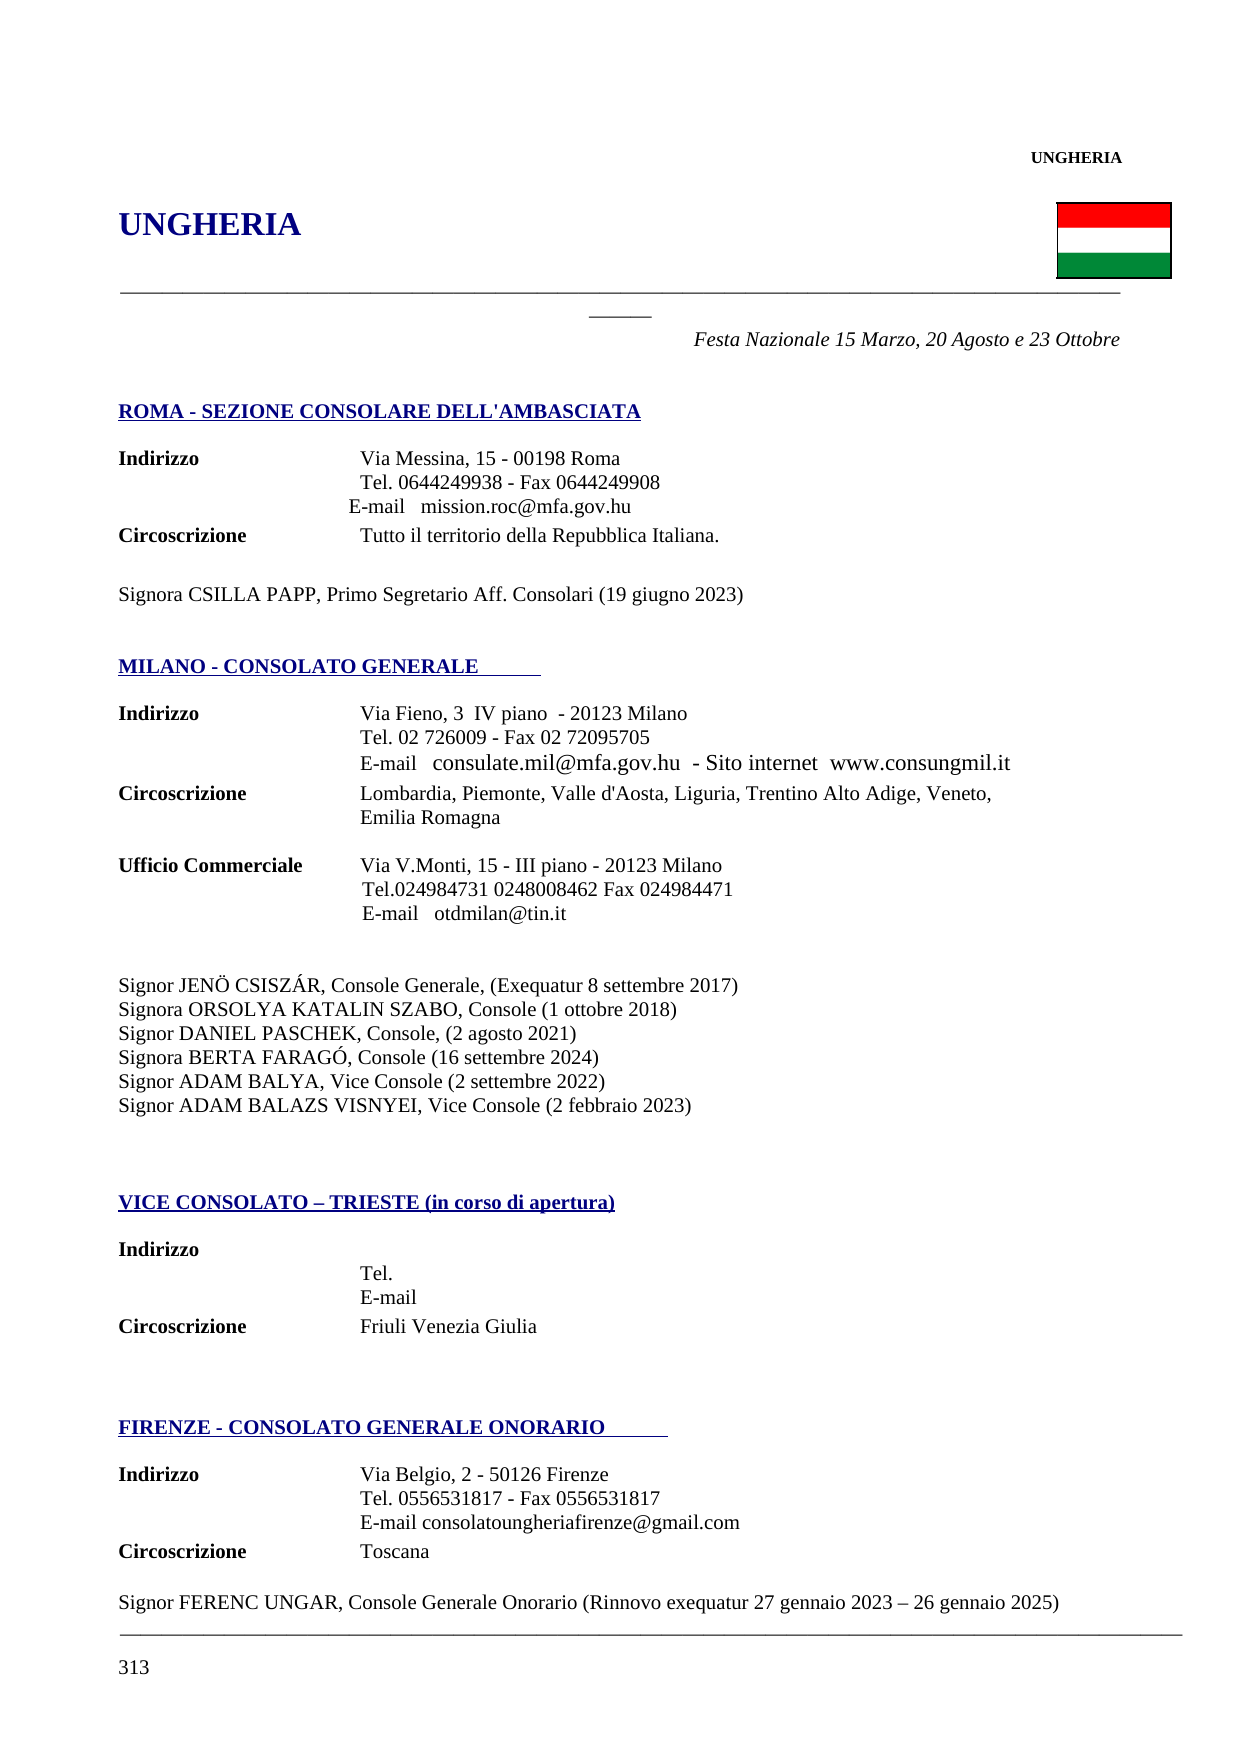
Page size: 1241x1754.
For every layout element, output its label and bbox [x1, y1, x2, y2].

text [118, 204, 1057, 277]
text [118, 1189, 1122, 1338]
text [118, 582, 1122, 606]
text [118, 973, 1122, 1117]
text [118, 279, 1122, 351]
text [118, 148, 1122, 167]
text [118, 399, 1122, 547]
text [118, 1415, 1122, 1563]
picture [1058, 204, 1170, 277]
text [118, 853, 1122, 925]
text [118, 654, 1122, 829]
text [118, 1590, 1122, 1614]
